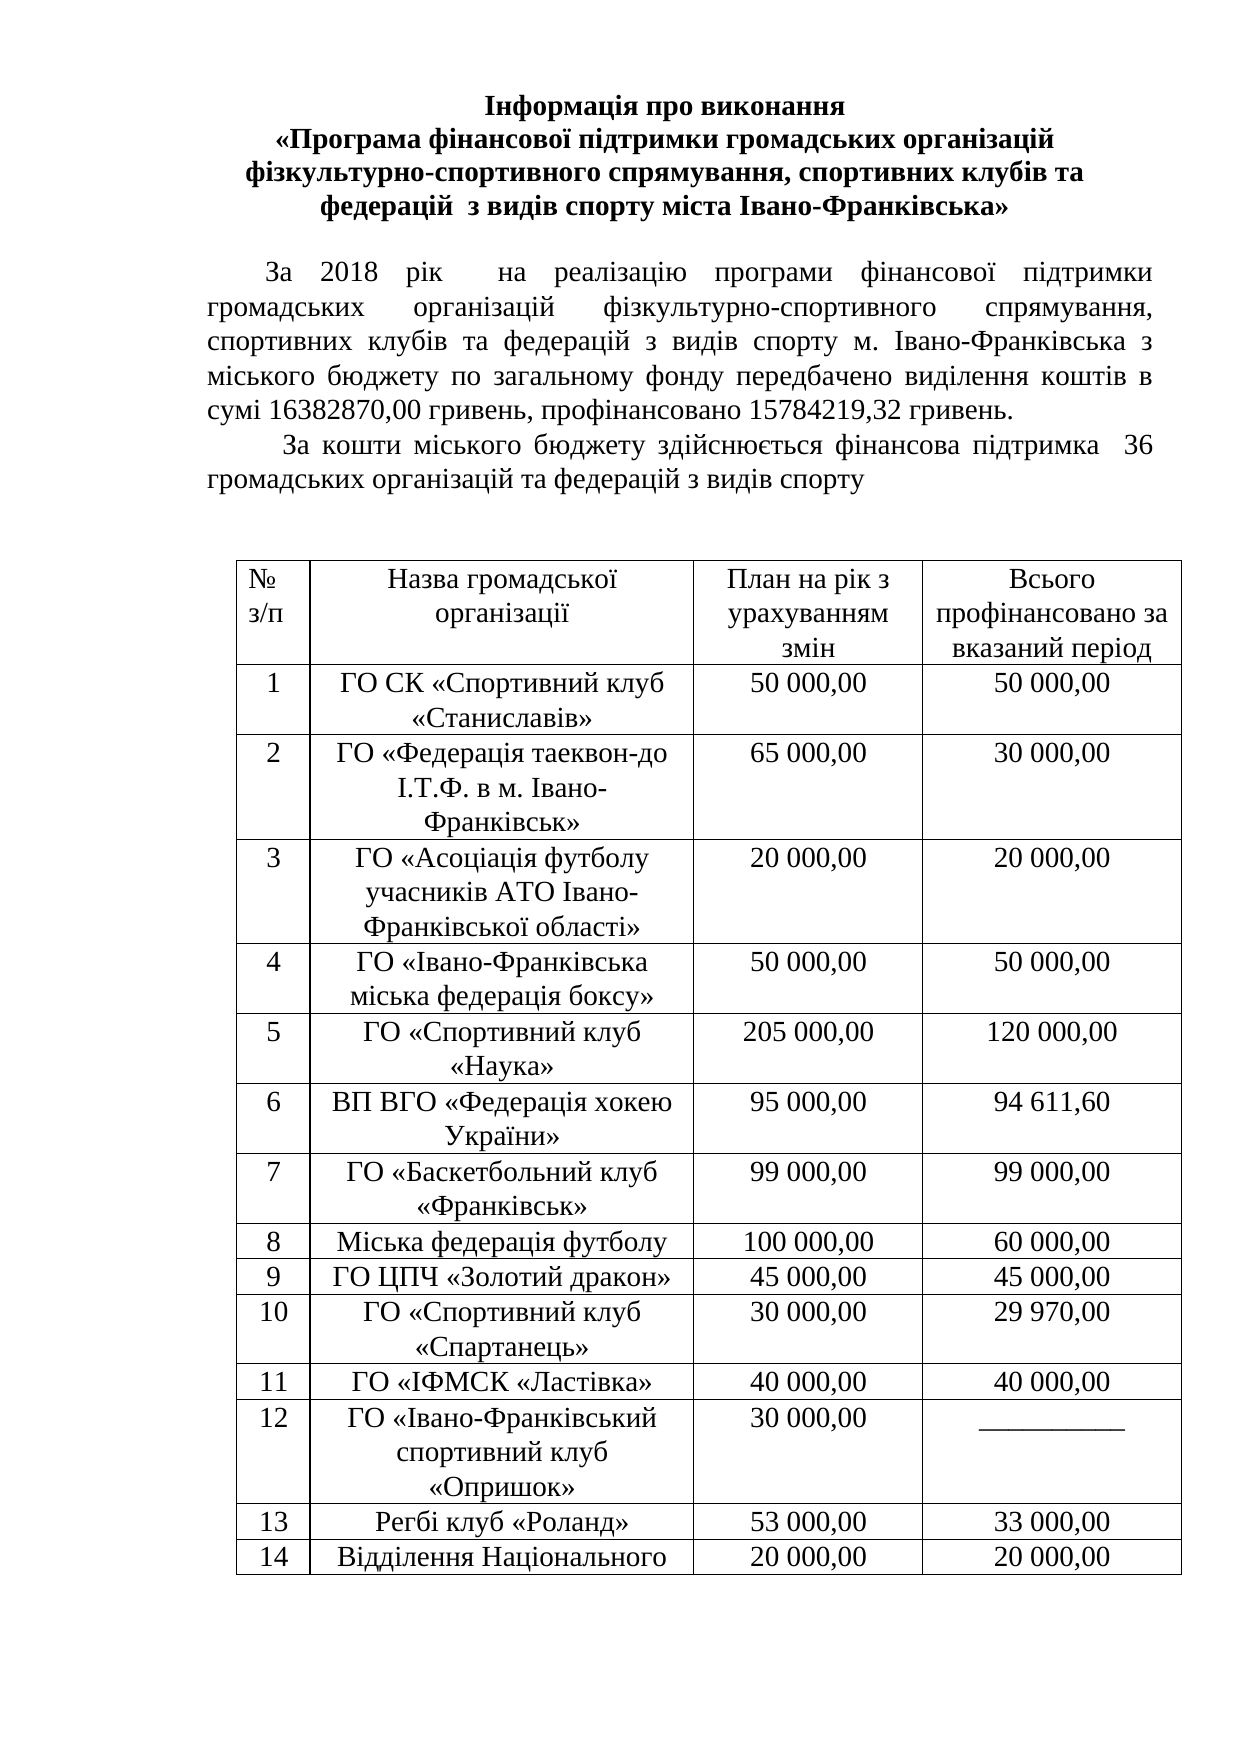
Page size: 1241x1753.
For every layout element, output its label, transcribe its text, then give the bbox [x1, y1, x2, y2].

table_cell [311, 1540, 693, 1574]
table_cell __________ [923, 1400, 1181, 1503]
table_cell 7 [237, 1154, 309, 1223]
table_cell 50 000,00 [923, 665, 1181, 734]
table_cell 29 970,00 [923, 1295, 1181, 1363]
table_cell ГО СК «Спортивний клуб «Станиславів» [311, 665, 693, 734]
table_cell 20 000,00 [923, 1540, 1181, 1574]
table_cell 30 000,00 [694, 1295, 922, 1363]
table_cell ГО «ІФМСК «Ластівка» [311, 1364, 693, 1399]
table_cell 6 [237, 1084, 309, 1153]
table_cell 20 000,00 [694, 840, 922, 943]
table_header Назва громадської організації [311, 561, 693, 664]
table_cell 100 000,00 [694, 1224, 922, 1258]
table_cell 8 [237, 1224, 309, 1258]
table_cell ГО «Івано-Франківська міська федерація боксу» [311, 944, 693, 1013]
table_cell 5 [237, 1014, 309, 1083]
table_cell 9 [237, 1259, 309, 1293]
table_cell 40 000,00 [694, 1364, 922, 1399]
table_cell 99 000,00 [923, 1154, 1181, 1223]
table_cell 99 000,00 [694, 1154, 922, 1223]
table_cell 30 000,00 [694, 1400, 922, 1503]
table_cell 50 000,00 [923, 944, 1181, 1013]
table_cell 205 000,00 [694, 1014, 922, 1083]
table_cell ГО «Асоціація футболу учасників АТО Івано-Франківської області» [311, 840, 693, 943]
table_cell 2 [237, 735, 309, 839]
table_cell 95 000,00 [694, 1084, 922, 1153]
table_cell Міська федерація футболу [311, 1224, 693, 1258]
text «Програма фінансової підтримки громадських організацій фізкультурно-спортивного спрямування, спортивних клубів та федерацій з видів спорту міста Івано-Франківська» [177, 122, 1152, 221]
table_cell 14 [237, 1540, 309, 1574]
table_cell Регбі клуб «Роланд» [311, 1504, 693, 1538]
table_cell 45 000,00 [923, 1259, 1181, 1293]
table_cell 30 000,00 [923, 735, 1181, 839]
table_cell ГО «Івано-Франківський спортивний клуб «Опришок» [311, 1400, 693, 1503]
table_cell 13 [237, 1504, 309, 1538]
table_cell 45 000,00 [694, 1259, 922, 1293]
table_cell 4 [237, 944, 309, 1013]
text Інформація про виконання [177, 89, 1152, 122]
table_cell 50 000,00 [694, 944, 922, 1013]
table_header План на рік з урахуванням змін [694, 561, 922, 664]
table_cell 120 000,00 [923, 1014, 1181, 1083]
table_cell ВП ВГО «Федерація хокею України» [311, 1084, 693, 1153]
table_cell 53 000,00 [694, 1504, 922, 1538]
table_cell 94 611,60 [923, 1084, 1181, 1153]
table_cell ГО «Спортивний клуб «Наука» [311, 1014, 693, 1083]
table_cell ГО «Спортивний клуб «Спартанець» [311, 1295, 693, 1363]
table_cell 40 000,00 [923, 1364, 1181, 1399]
table_cell ГО «Федерація таеквон-до І.Т.Ф. в м. Івано-Франківськ» [311, 735, 693, 839]
table_cell 10 [237, 1295, 309, 1363]
table_cell 1 [237, 665, 309, 734]
table_cell 20 000,00 [694, 1540, 922, 1574]
table_cell ГО «Баскетбольний клуб «Франківськ» [311, 1154, 693, 1223]
table_cell 20 000,00 [923, 840, 1181, 943]
table_cell 65 000,00 [694, 735, 922, 839]
table_cell 12 [237, 1400, 309, 1503]
table_cell 33 000,00 [923, 1504, 1181, 1538]
table_cell 3 [237, 840, 309, 943]
table_header Всього профінансовано за вказаний період [923, 561, 1181, 664]
table_cell 50 000,00 [694, 665, 922, 734]
table_cell 11 [237, 1364, 309, 1399]
table_cell 60 000,00 [923, 1224, 1181, 1258]
text За 2018 рік на реалізацію програми фінансової підтримки громадських організацій фізкультурно-спортивного спрямування, спортивних клубів та федерацій з видів спорту м. Івано-Франківська з міського бюджету по загальному фонду передбачено виділення коштів в сумі 16382870,00 гривень, профінансовано 15784219,32 гривень. [207, 254, 1154, 426]
text За кошти міського бюджету здійснюється фінансова підтримка 36 громадських організацій та федерацій з видів спорту [207, 427, 1154, 495]
table_header № з/п [237, 561, 309, 664]
table_cell ГО ЦПЧ «Золотий дракон» [311, 1259, 693, 1293]
